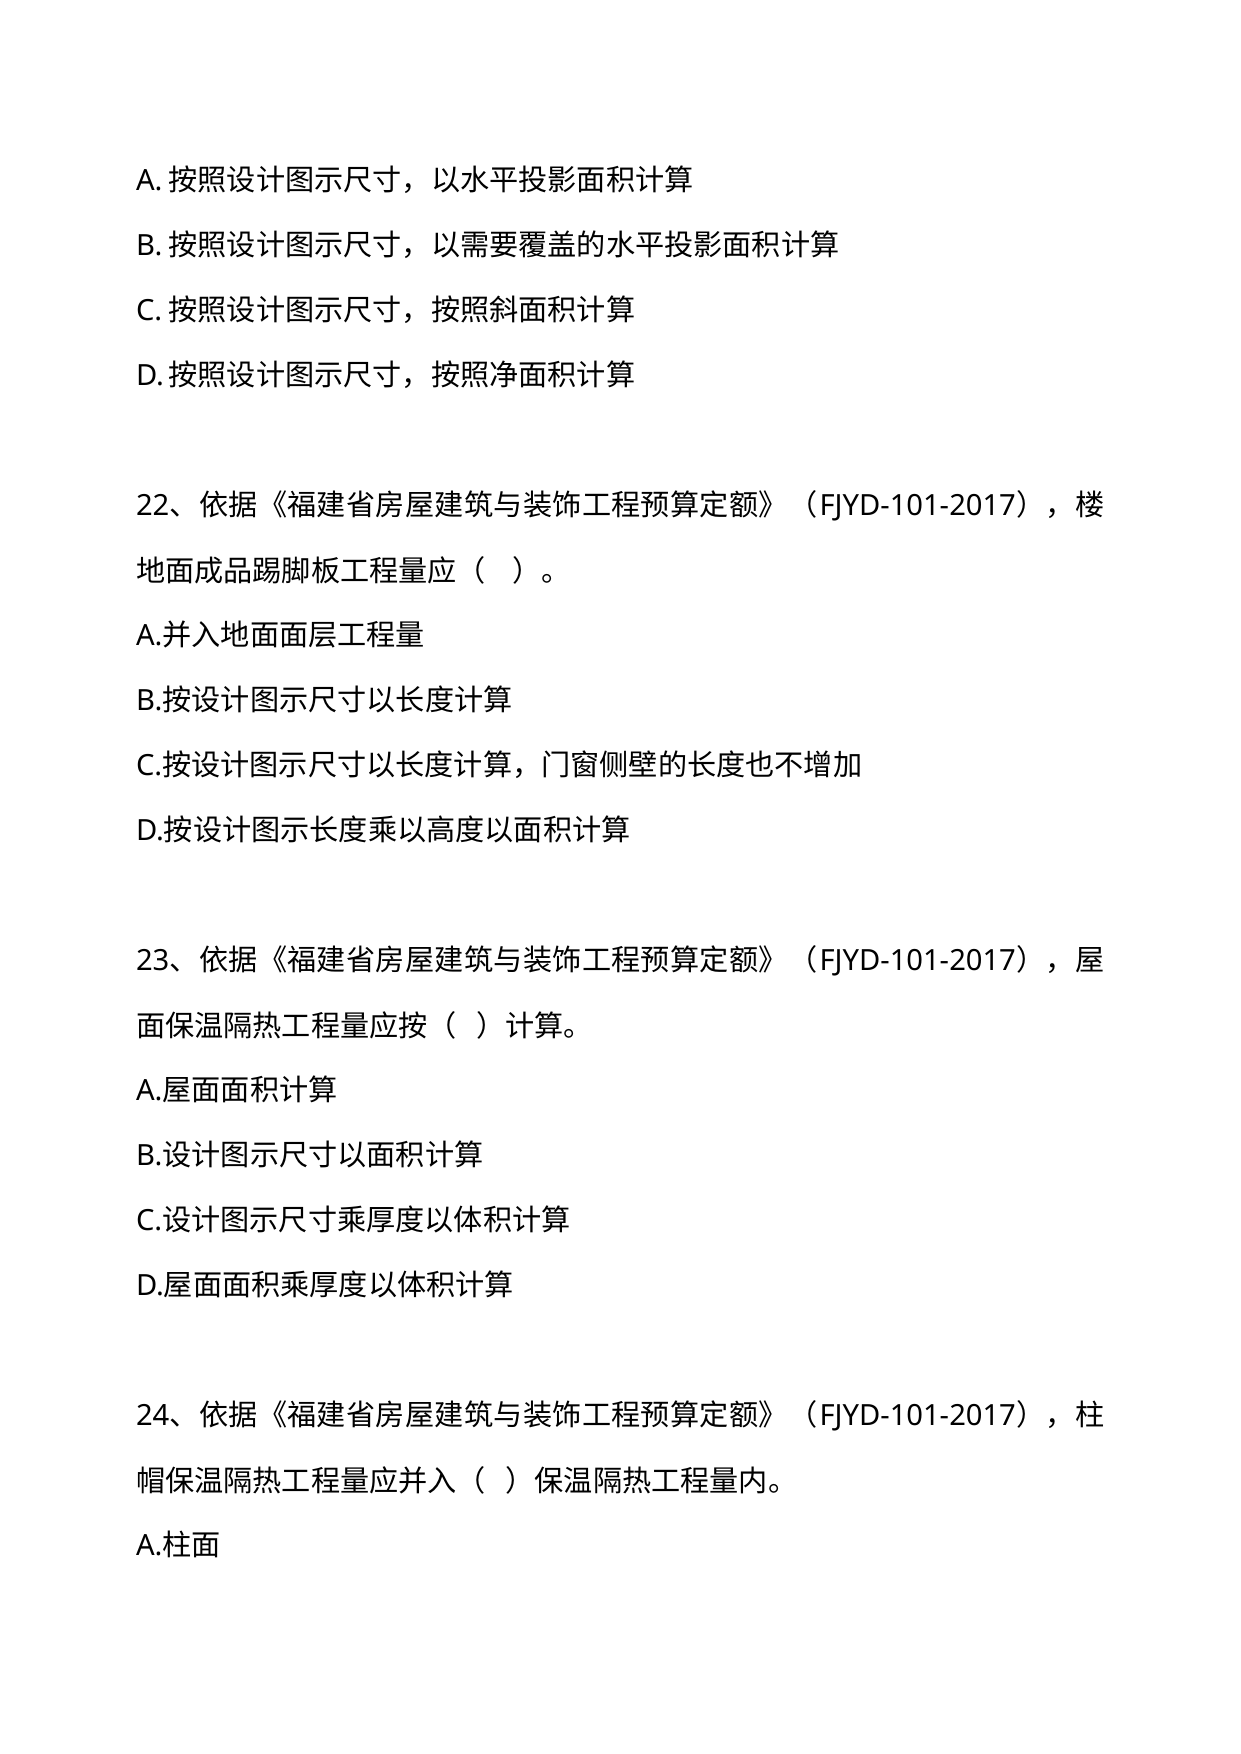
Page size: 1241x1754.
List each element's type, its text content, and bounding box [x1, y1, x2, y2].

list A.柱面 [136, 1511, 1104, 1576]
text 22、依据《福建省房屋建筑与装饰工程预算定额》（FJYD-101-2017），楼地面成品踢脚板工程量应（ ）。 [136, 471, 1104, 601]
text B.按设计图示尺寸以长度计算 [136, 666, 1104, 731]
text 23、依据《福建省房屋建筑与装饰工程预算定额》（FJYD-101-2017），屋面保温隔热工程量应按（ ）计算。 [136, 926, 1104, 1056]
list D.按设计图示长度乘以高度以面积计算 [136, 796, 1104, 861]
list A.屋面面积计算 [136, 1056, 1104, 1121]
list D.屋面面积乘厚度以体积计算 [136, 1251, 1104, 1316]
text 24、依据《福建省房屋建筑与装饰工程预算定额》（FJYD-101-2017），柱帽保温隔热工程量应并入（ ）保温隔热工程量内。 [136, 1381, 1104, 1511]
text B.设计图示尺寸以面积计算 [136, 1121, 1104, 1186]
text C.设计图示尺寸乘厚度以体积计算 [136, 1186, 1104, 1251]
text C.按设计图示尺寸以长度计算，门窗侧壁的长度也不增加 [136, 731, 1104, 796]
list 按照设计图示尺寸，按照斜面积计算 [136, 276, 1104, 341]
list 按照设计图示尺寸，以需要覆盖的水平投影面积计算 [136, 211, 1104, 276]
list 按照设计图示尺寸，按照净面积计算 [136, 341, 1104, 406]
list A.并入地面面层工程量 [136, 601, 1104, 666]
list 按照设计图示尺寸，以水平投影面积计算 [136, 146, 1104, 211]
